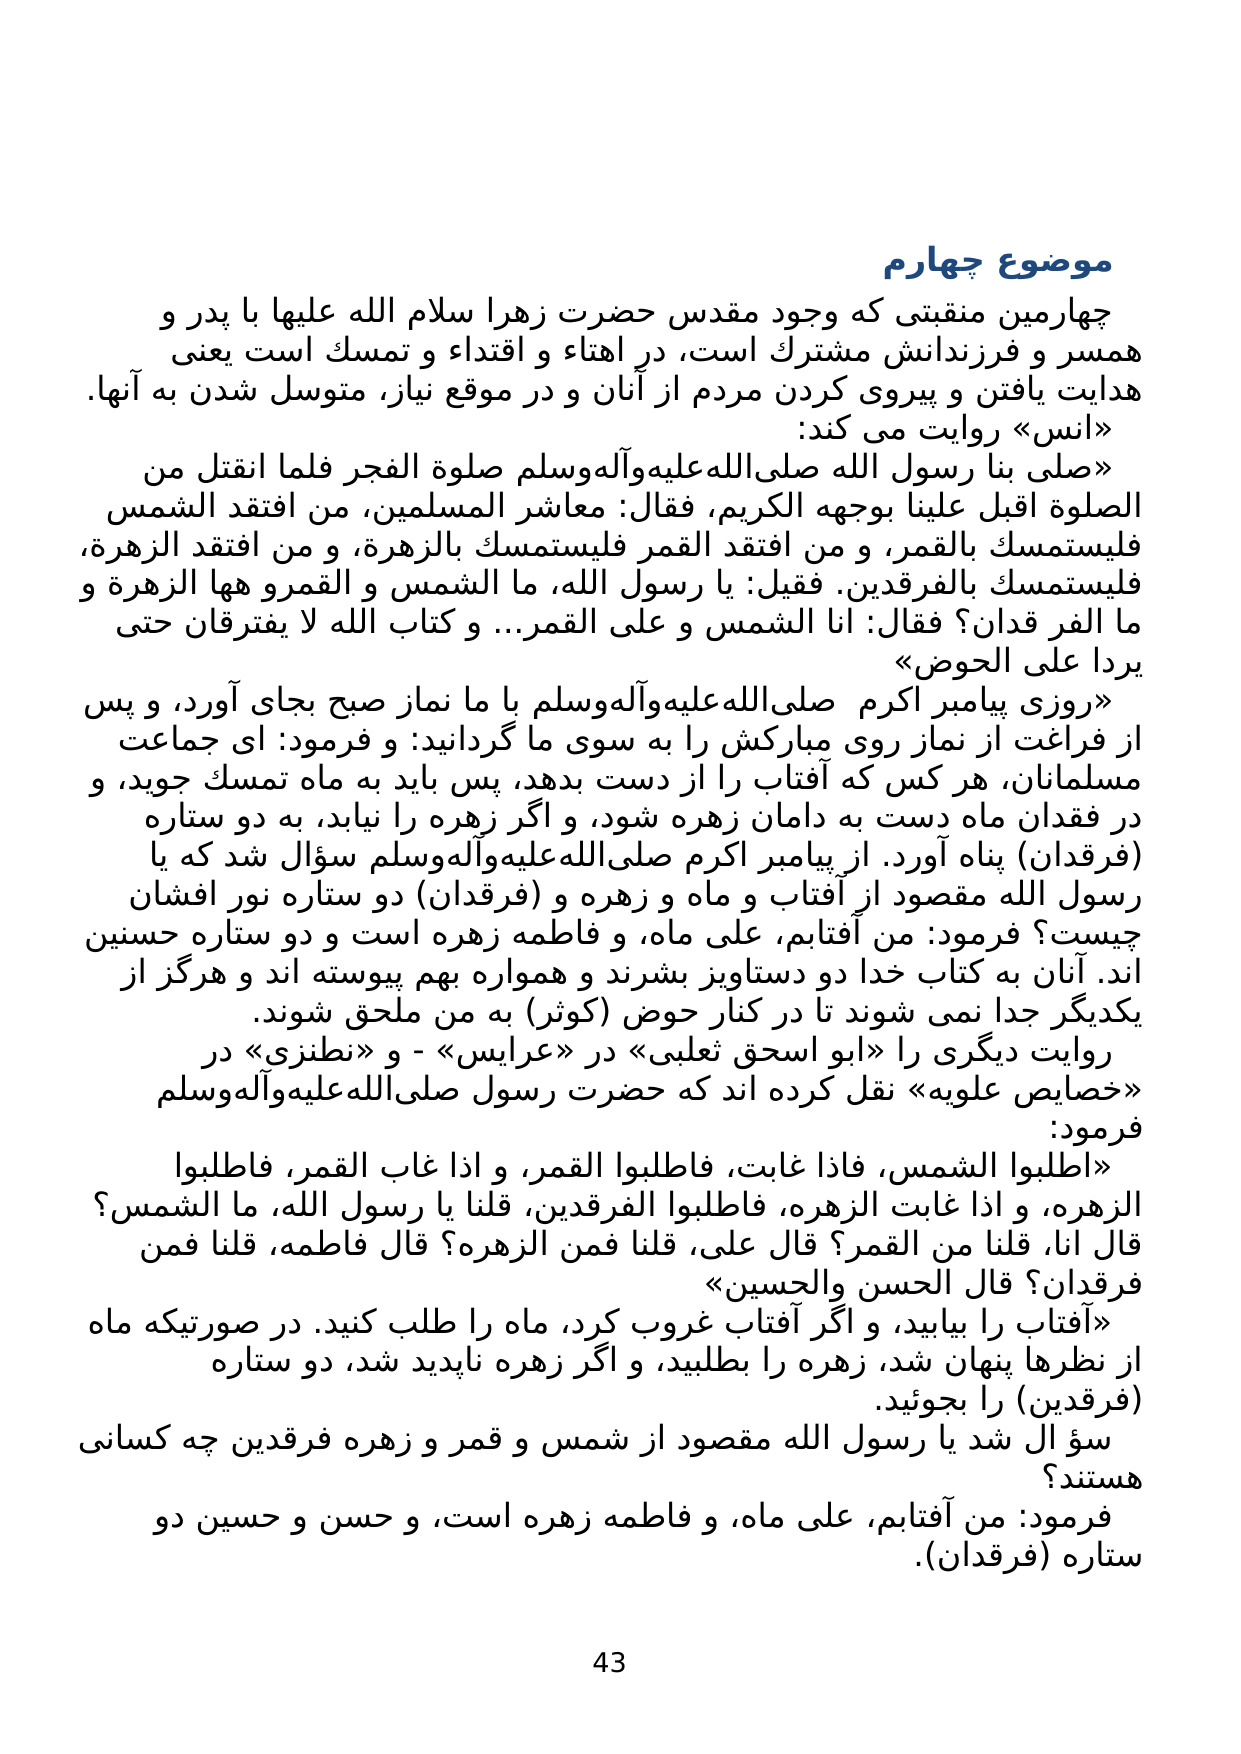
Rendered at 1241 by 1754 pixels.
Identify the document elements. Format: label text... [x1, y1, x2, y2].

text «اطلبوا الشمس، فاذا غابت، فاطلبوا القمر، و اذا غاب القمر، فاطلبوا الزهره، و اذا غابت الزهره، فاطلبوا الفرقدين، قلنا يا رسول الله، ما الشمس؟ قال انا، قلنا من القمر؟ قال علی، قلنا فمن الزهره؟ قال فاطمه، قلنا فمن فرقدان؟ قال الحسن والحسين» [75, 1147, 1144, 1302]
text «آفتاب را بيابيد، و اگر آفتاب غروب كرد، ماه را طلب كنيد. در صورتيكه ماه از نظرها پنهان شد، زهره را بطلبيد، و اگر زهره ناپديد شد، دو ستاره (فرقدين) را بجوئيد. [75, 1302, 1144, 1419]
text فرمود: من آفتابم، علی ماه، و فاطمه زهره است، و حسن و حسين دو ستاره (فرقدان). [75, 1496, 1144, 1574]
text «روزی پيامبر اكرم صلی‌الله‌عليه‌وآله‌وسلم با ما نماز صبح بجای آورد، و پس از فراغت از نماز روی مباركش را به سوی ما گردانيد: و فرمود: ای جماعت مسلمانان، هر كس كه آفتاب را از دست بدهد، پس بايد به ماه تمسك جويد، و در فقدان ماه دست به دامان زهره شود، و اگر زهره را نيابد، به دو ستاره (فرقدان) پناه آورد. از پيامبر اكرم صلی‌الله‌عليه‌وآله‌وسلم سؤال شد كه يا رسول الله مقصود از آفتاب و ماه و زهره و (فرقدان) دو ستاره نور افشان چيست؟ فرمود: من آفتابم، علی ماه، و فاطمه زهره است و دو ستاره حسنين اند. آنان به كتاب خدا دو دستاويز بشرند و همواره بهم پيوسته اند و هرگز از يكديگر جدا نمی شوند تا در كنار حوض (كوثر) به من ملحق شوند. [75, 680, 1144, 1030]
text «صلی بنا رسول الله صلى‌الله‌عليه‌وآله‌وسلم صلوة الفجر فلما انقتل من الصلوة اقبل علينا بوجهه الكريم، فقال: معاشر المسلمين، من افتقد الشمس فليستمسك بالقمر، و من افتقد القمر فليستمسك بالزهرة، و من افتقد الزهرة، فليستمسك بالفرقدين. فقيل: يا رسول الله، ما الشمس و القمرو هها الزهرة و ما الفر قدان؟ فقال: انا الشمس و علی القمر... و كتاب الله لا يفترقان حتی يردا علی الحوض» [75, 447, 1144, 680]
text روايت ديگری را «ابو اسحق ثعلبی» در «عرايس» - و «نطنزی» در «خصايص علويه» نقل كرده اند كه حضرت رسول صلی‌الله‌عليه‌وآله‌وسلم فرمود: [75, 1030, 1144, 1147]
text چهارمين منقبتی كه وجود مقدس حضرت زهرا سلام الله عليها با پدر و همسر و فرزندانش مشترك است، در اهتاء و اقتداء و تمسك است يعنی هدايت يافتن و پيروی كردن مردم از آنان و در موقع نياز، متوسل شدن به آنها. [75, 292, 1144, 408]
text «انس» روايت می كند: [75, 408, 1144, 447]
subtitle موضوع چهارم [75, 241, 1144, 279]
text سؤ ال شد يا رسول الله مقصود از شمس و قمر و زهره فرقدين چه كسانی هستند؟ [75, 1419, 1144, 1496]
